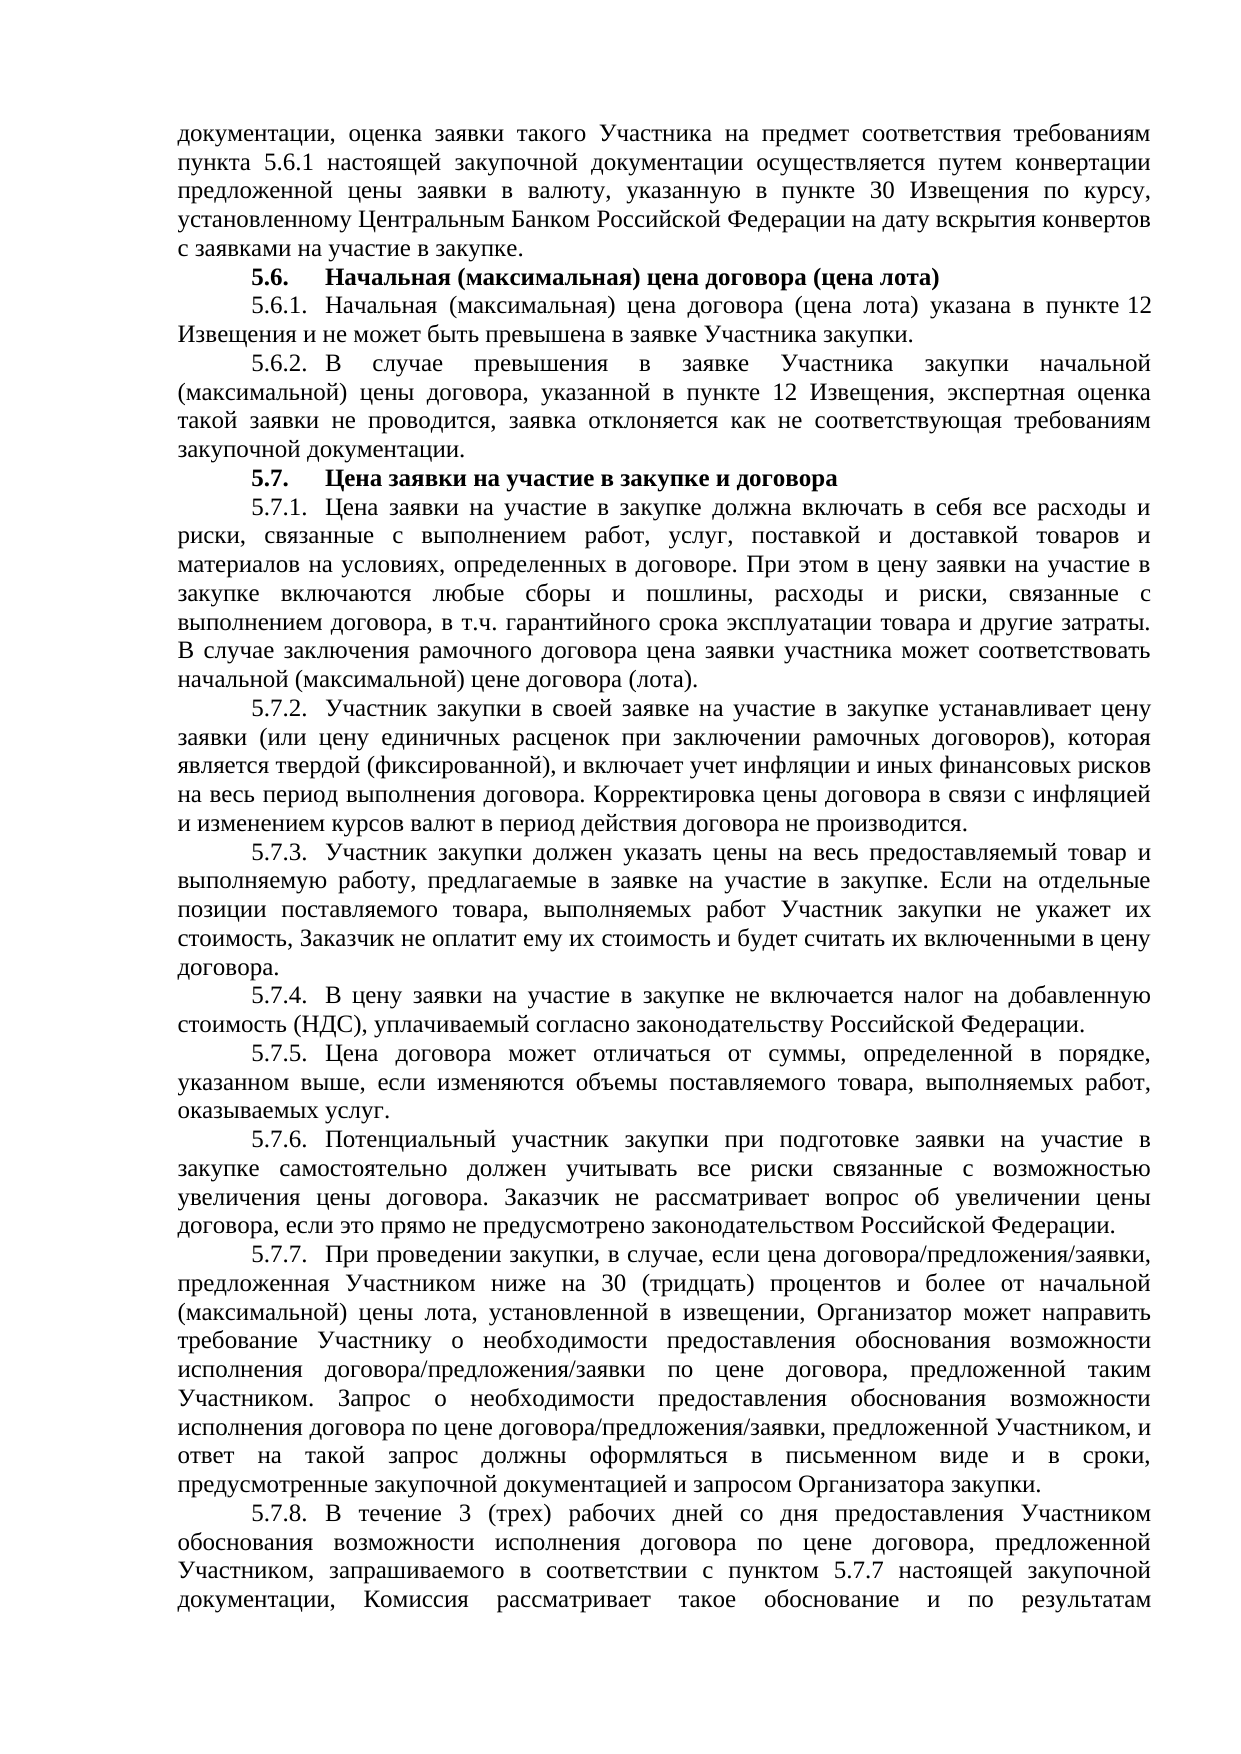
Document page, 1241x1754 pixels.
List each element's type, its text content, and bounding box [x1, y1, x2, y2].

list В случае превышения в заявке Участника закупки начальной (максимальной) цены договора, указанной в пункте 12 Извещения, экспертная оценка такой заявки не проводится, заявка отклоняется как не соответствующая требованиям закупочной документации. [177, 348, 1152, 463]
list При проведении закупки, в случае, если цена договора/предложения/заявки, предложенная Участником ниже на 30 (тридцать) процентов и более от начальной (максимальной) цены лота, установленной в извещении, Организатор может направить требование Участнику о необходимости предоставления обоснования возможности исполнения договора/предложения/заявки по цене договора, предложенной таким Участником. Запрос о необходимости предоставления обоснования возможности исполнения договора по цене договора/предложения/заявки, предложенной Участником, и ответ на такой запрос должны оформляться в письменном виде и в сроки, предусмотренные закупочной документацией и запросом Организатора закупки. [177, 1239, 1152, 1498]
list Начальная (максимальная) цена договора (цена лота) [177, 262, 1152, 291]
list Потенциальный участник закупки при подготовке заявки на участие в закупке самостоятельно должен учитывать все риски связанные с возможностью увеличения цены договора. Заказчик не рассматривает вопрос об увеличении цены договора, если это прямо не предусмотрено законодательством Российской Федерации. [177, 1124, 1152, 1239]
list Цена заявки на участие в закупке должна включать в себя все расходы и риски, связанные с выполнением работ, услуг, поставкой и доставкой товаров и материалов на условиях, определенных в договоре. При этом в цену заявки на участие в закупке включаются любые сборы и пошлины, расходы и риски, связанные с выполнением договора, в т.ч. гарантийного срока эксплуатации товара и другие затраты. В случае заключения рамочного договора цена заявки участника может соответствовать начальной (максимальной) цене договора (лота). [177, 492, 1152, 693]
list Начальная (максимальная) цена договора (цена лота) указана в пункте 12 Извещения и не может быть превышена в заявке Участника закупки. [177, 291, 1152, 348]
list Участник закупки должен указать цены на весь предоставляемый товар и выполняемую работу, предлагаемые в заявке на участие в закупке. Если на отдельные позиции поставляемого товара, выполняемых работ Участник закупки не укажет их стоимость, Заказчик не оплатит ему их стоимость и будет считать их включенными в цену договора. [177, 837, 1152, 981]
list В цену заявки на участие в закупке не включается налог на добавленную стоимость (НДС), уплачиваемый согласно законодательству Российской Федерации. [177, 981, 1152, 1038]
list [177, 118, 1152, 262]
list Цена заявки на участие в закупке и договора [177, 463, 1152, 492]
list Участник закупки в своей заявке на участие в закупке устанавливает цену заявки (или цену единичных расценок при заключении рамочных договоров), которая является твердой (фиксированной), и включает учет инфляции и иных финансовых рисков на весь период выполнения договора. Корректировка цены договора в связи с инфляцией и изменением курсов валют в период действия договора не производится. [177, 693, 1152, 837]
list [177, 1498, 1152, 1613]
list Цена договора может отличаться от суммы, определенной в порядке, указанном выше, если изменяются объемы поставляемого товара, выполняемых работ, оказываемых услуг. [177, 1038, 1152, 1124]
